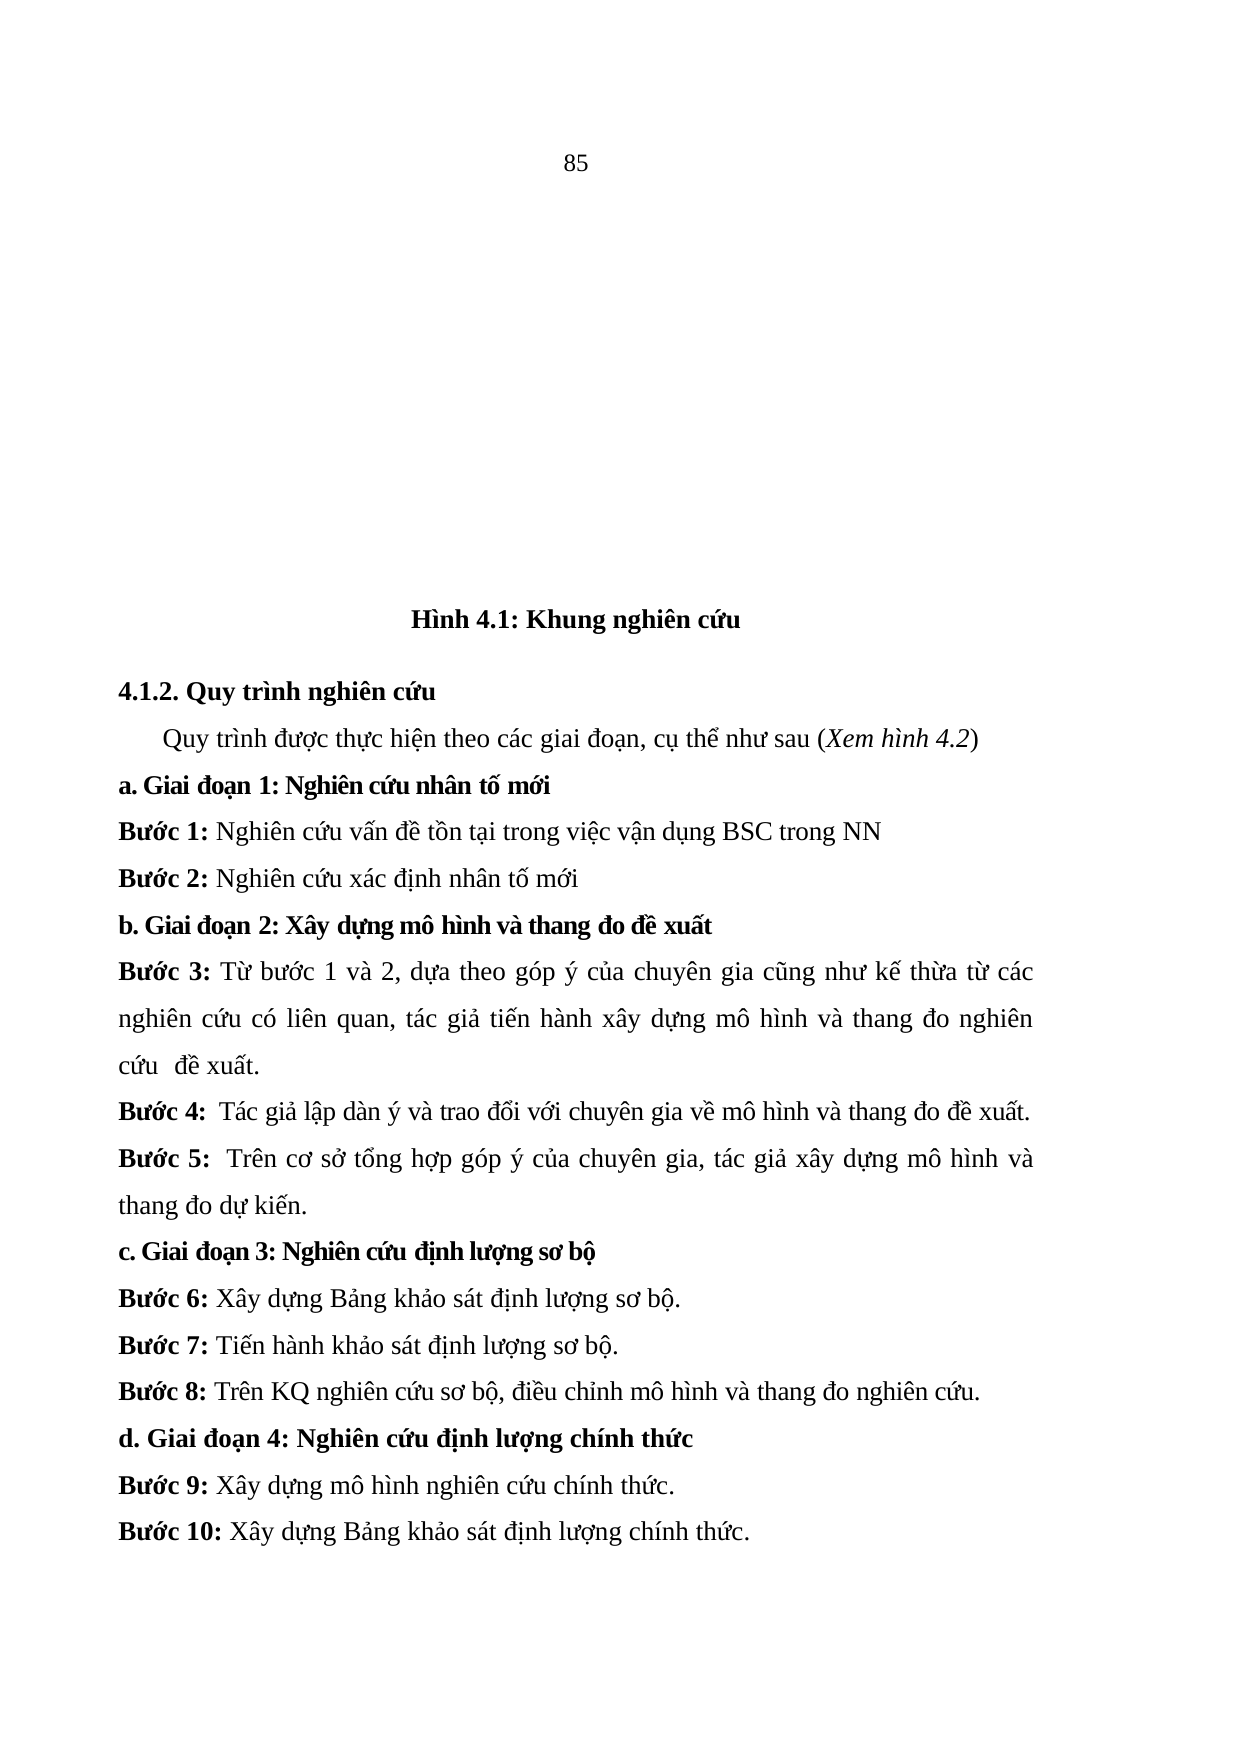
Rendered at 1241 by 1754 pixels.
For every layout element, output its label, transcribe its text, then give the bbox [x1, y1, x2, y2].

text Bước 2: Nghiên cứu xác định nhân tố mới [118, 862, 1033, 893]
text Bước 6: Xây dựng Bảng khảo sát định lượng sơ bộ. [118, 1282, 1033, 1313]
text Bước 8: Trên KQ nghiên cứu sơ bộ, điều chỉnh mô hình và thang đo nghiên cứu. [118, 1376, 1033, 1407]
text Bước 7: Tiến hành khảo sát định lượng sơ bộ. [118, 1329, 1033, 1360]
text Bước 10: Xây dựng Bảng khảo sát định lượng chính thức. [118, 1516, 1033, 1547]
subtitle 4.1.2. Quy trình nghiên cứu [118, 676, 1033, 707]
list Bước 9: Xây dựng mô hình nghiên cứu chính thức. [118, 1469, 1033, 1500]
subtitle c. Giai đoạn 3: Nghiên cứu định lượng sơ bộ [118, 1236, 1019, 1267]
text Bước 5: Trên cơ sở tổng hợp góp ý của chuyên gia, tác giả xây dựng mô hình và thang đo dự kiến. [118, 1142, 1033, 1220]
text Bước 4: Tác giả lập dàn ý và trao đổi với chuyên gia về mô hình và thang đo đề xuất. [118, 1096, 1033, 1127]
list d. Giai đoạn 4: Nghiên cứu định lượng chính thức [118, 1422, 1033, 1453]
subtitle a. Giai đoạn 1: Nghiên cứu nhân tố mới [118, 769, 1019, 800]
text Bước 3: Từ bước 1 và 2, dựa theo góp ý của chuyên gia cũng như kế thừa từ các nghiên cứu có liên quan, tác giả tiến hành xây dựng mô hình và thang đo nghiên cứu đề xuất. [118, 956, 1033, 1080]
subtitle b. Giai đoạn 2: Xây dựng mô hình và thang đo đề xuất [118, 909, 1019, 940]
subtitle Hình 4.1: Khung nghiên cứu [118, 603, 1033, 634]
text Quy trình được thực hiện theo các giai đoạn, cụ thể như sau (Xem hình 4.2) [118, 722, 1033, 753]
text Bước 1: Nghiên cứu vấn đề tồn tại trong việc vận dụng BSC trong NN [118, 816, 1033, 847]
